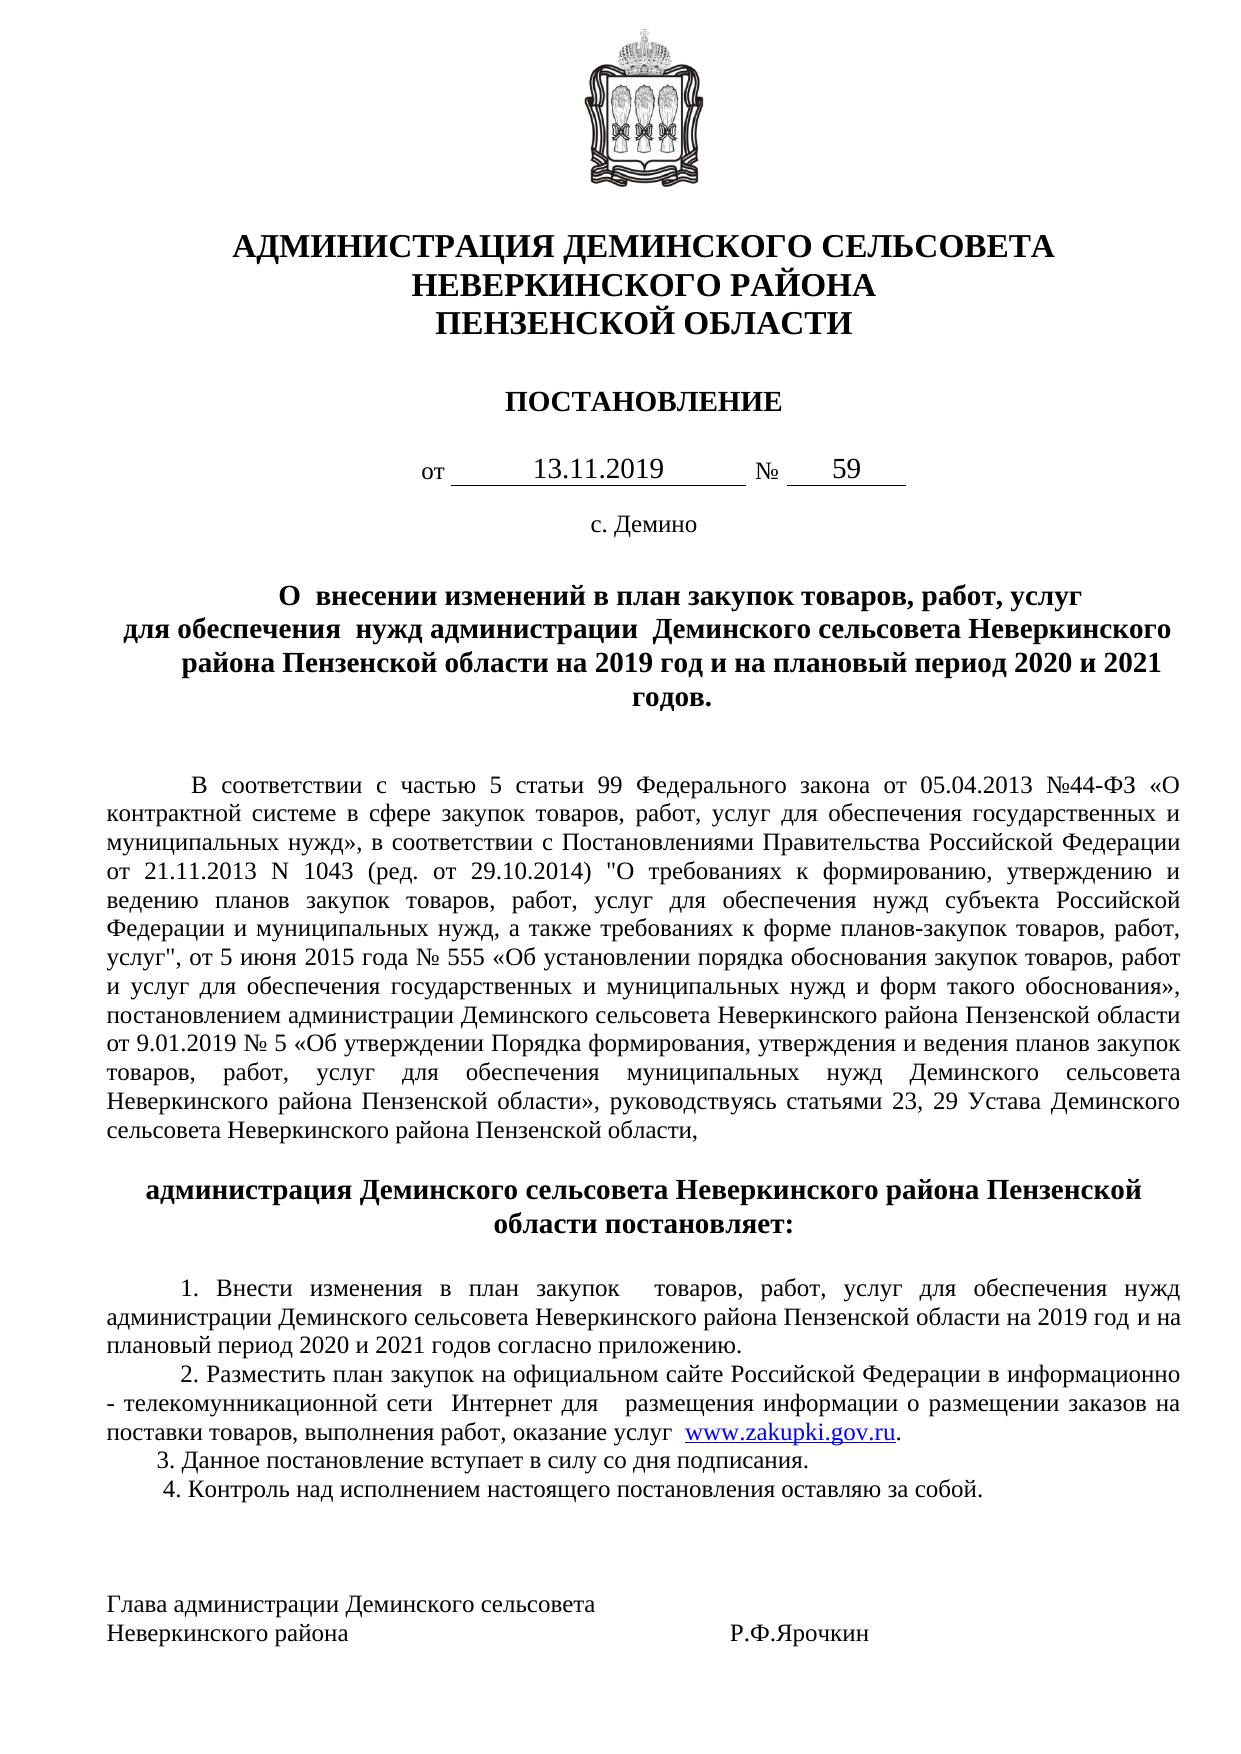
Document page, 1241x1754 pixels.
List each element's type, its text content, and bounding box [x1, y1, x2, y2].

table_header от [421, 451, 451, 484]
text 3. Данное постановление вступает в силу со дня подписания. [106, 1445, 1181, 1474]
table_header № [746, 451, 787, 484]
text 1. Внести изменения в план закупок товаров, работ, услуг для обеспечения нужд администрации Деминского сельсовета Неверкинского района Пензенской области на 2019 год и на плановый период 2020 и 2021 годов согласно приложению. [106, 1273, 1181, 1359]
text ПЕНЗЕНСКОЙ ОБЛАСТИ [106, 303, 1181, 341]
text администрация Деминского сельсовета Неверкинского района Пензенской области постановляет: [106, 1172, 1181, 1239]
text В соответствии с частью 5 статьи 99 Федерального закона от 05.04.2013 №44-ФЗ «О контрактной системе в сфере закупок товаров, работ, услуг для обеспечения государственных и муниципальных нужд», в соответствии с Постановлениями Правительства Российской Федерации от 21.11.2013 N 1043 (ред. от 29.10.2014) "О требованиях к формированию, утверждению и ведению планов закупок товаров, работ, услуг для обеспечения нужд субъекта Российской Федерации и муниципальных нужд, а также требованиях к форме планов-закупок товаров, работ, услуг", от 5 июня 2015 года № 555 «Об установлении порядка обоснования закупок товаров, работ и услуг для обеспечения государственных и муниципальных нужд и форм такого обоснования», постановлением администрации Деминского сельсовета Неверкинского района Пензенской области от 9.01.2019 № 5 «Об утверждении Порядка формирования, утверждения и ведения планов закупок товаров, работ, услуг для обеспечения муниципальных нужд Деминского сельсовета Неверкинского района Пензенской области», руководствуясь статьями 23, 29 Устава Деминского сельсовета Неверкинского района Пензенской области, [106, 770, 1181, 1143]
text с. Демино [106, 509, 1181, 538]
text О внесении изменений в план закупок товаров, работ, услуг [106, 578, 1181, 612]
text Глава администрации Деминского сельсовета [106, 1589, 1181, 1618]
text ПОСТАНОВЛЕНИЕ [106, 384, 1181, 418]
text АДМИНИСТРАЦИЯ ДЕМИНСКОГО СЕЛЬСОВЕТА НЕВЕРКИНСКОГО РАЙОНА [106, 226, 1181, 303]
picture [584, 29, 704, 187]
text Неверкинского района Р.Ф.Ярочкин [106, 1618, 1161, 1647]
text 2. Разместить план закупок на официальном сайте Российской Федерации в информационно - телекомунникационной сети Интернет для размещения информации о размещении заказов на поставки товаров, выполнения работ, оказание услуг www.zakupki.gov.ru. [106, 1359, 1181, 1445]
table_header 13.11.2019 [451, 451, 746, 484]
table_header 59 [787, 451, 906, 484]
text для обеспечения нужд администрации Деминского сельсовета Неверкинского района Пензенской области на 2019 год и на плановый период 2020 и 2021 годов. [106, 612, 1181, 712]
text 4. Контроль над исполнением настоящего постановления оставляю за собой. [106, 1474, 1181, 1503]
